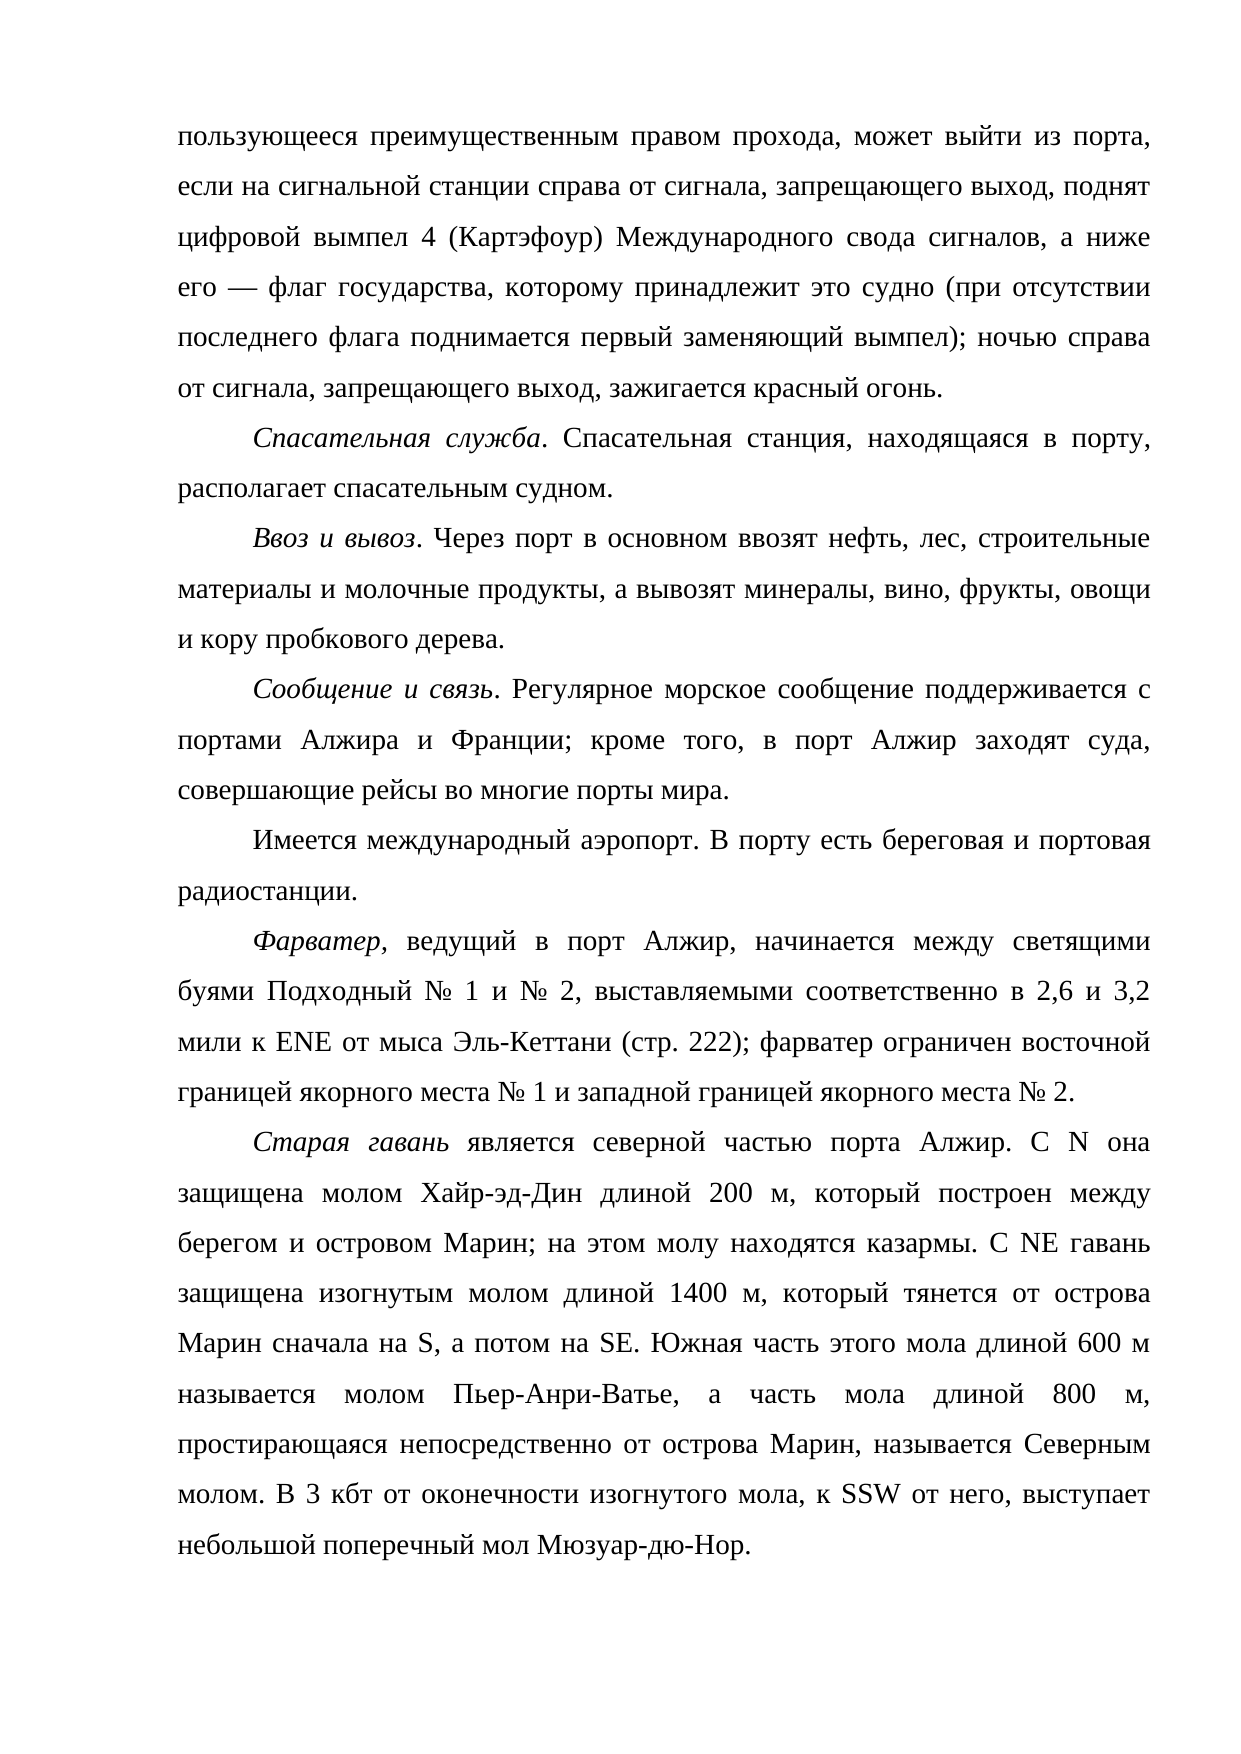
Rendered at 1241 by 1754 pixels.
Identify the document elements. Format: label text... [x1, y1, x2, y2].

text Фарватер, ведущий в порт Алжир, начинается между светящими буями Подходный № 1 и № 2, выставляемыми соответственно в 2,6 и 3,2 мили к ENE от мыса Эль-Кеттани (стр. 222); фарватер ограничен восточной границей якорного места № 1 и западной границей якорного места № 2. [177, 923, 1152, 1108]
text Ввоз и вывоз. Через порт в основном ввозят нефть, лес, строительные материалы и молочные продукты, а вывозят минералы, вино, фрукты, овощи и кору пробкового дерева. [177, 521, 1152, 655]
text Сообщение и связь. Регулярное морское сообщение поддерживается с портами Алжира и Франции; кроме того, в порт Алжир заходят суда, совершающие рейсы во многие порты мира. [177, 672, 1152, 806]
text Спасательная служба. Спасательная станция, находящаяся в порту, располагает спасательным судном. [177, 420, 1152, 504]
text Имеется международный аэропорт. В порту есть береговая и портовая радиостанции. [177, 822, 1152, 906]
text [177, 118, 1152, 403]
text Старая гавань является северной частью порта Алжир. С N она защищена молом Хайр-эд-Дин длиной 200 м, который построен между берегом и островом Марин; на этом молу находятся казармы. С NE гавань защищена изогнутым молом длиной 1400 м, который тянется от острова Марин сначала на S, а потом на SE. Южная часть этого мола длиной 600 м называется молом Пьер-Анри-Ватье, а часть мола длиной 800 м, простирающаяся непосредственно от острова Марин, называется Северным молом. В 3 кбт от оконечности изогнутого мола, к SSW от него, выступает небольшой поперечный мол Мюзуар-дю-Нор. [177, 1124, 1152, 1560]
